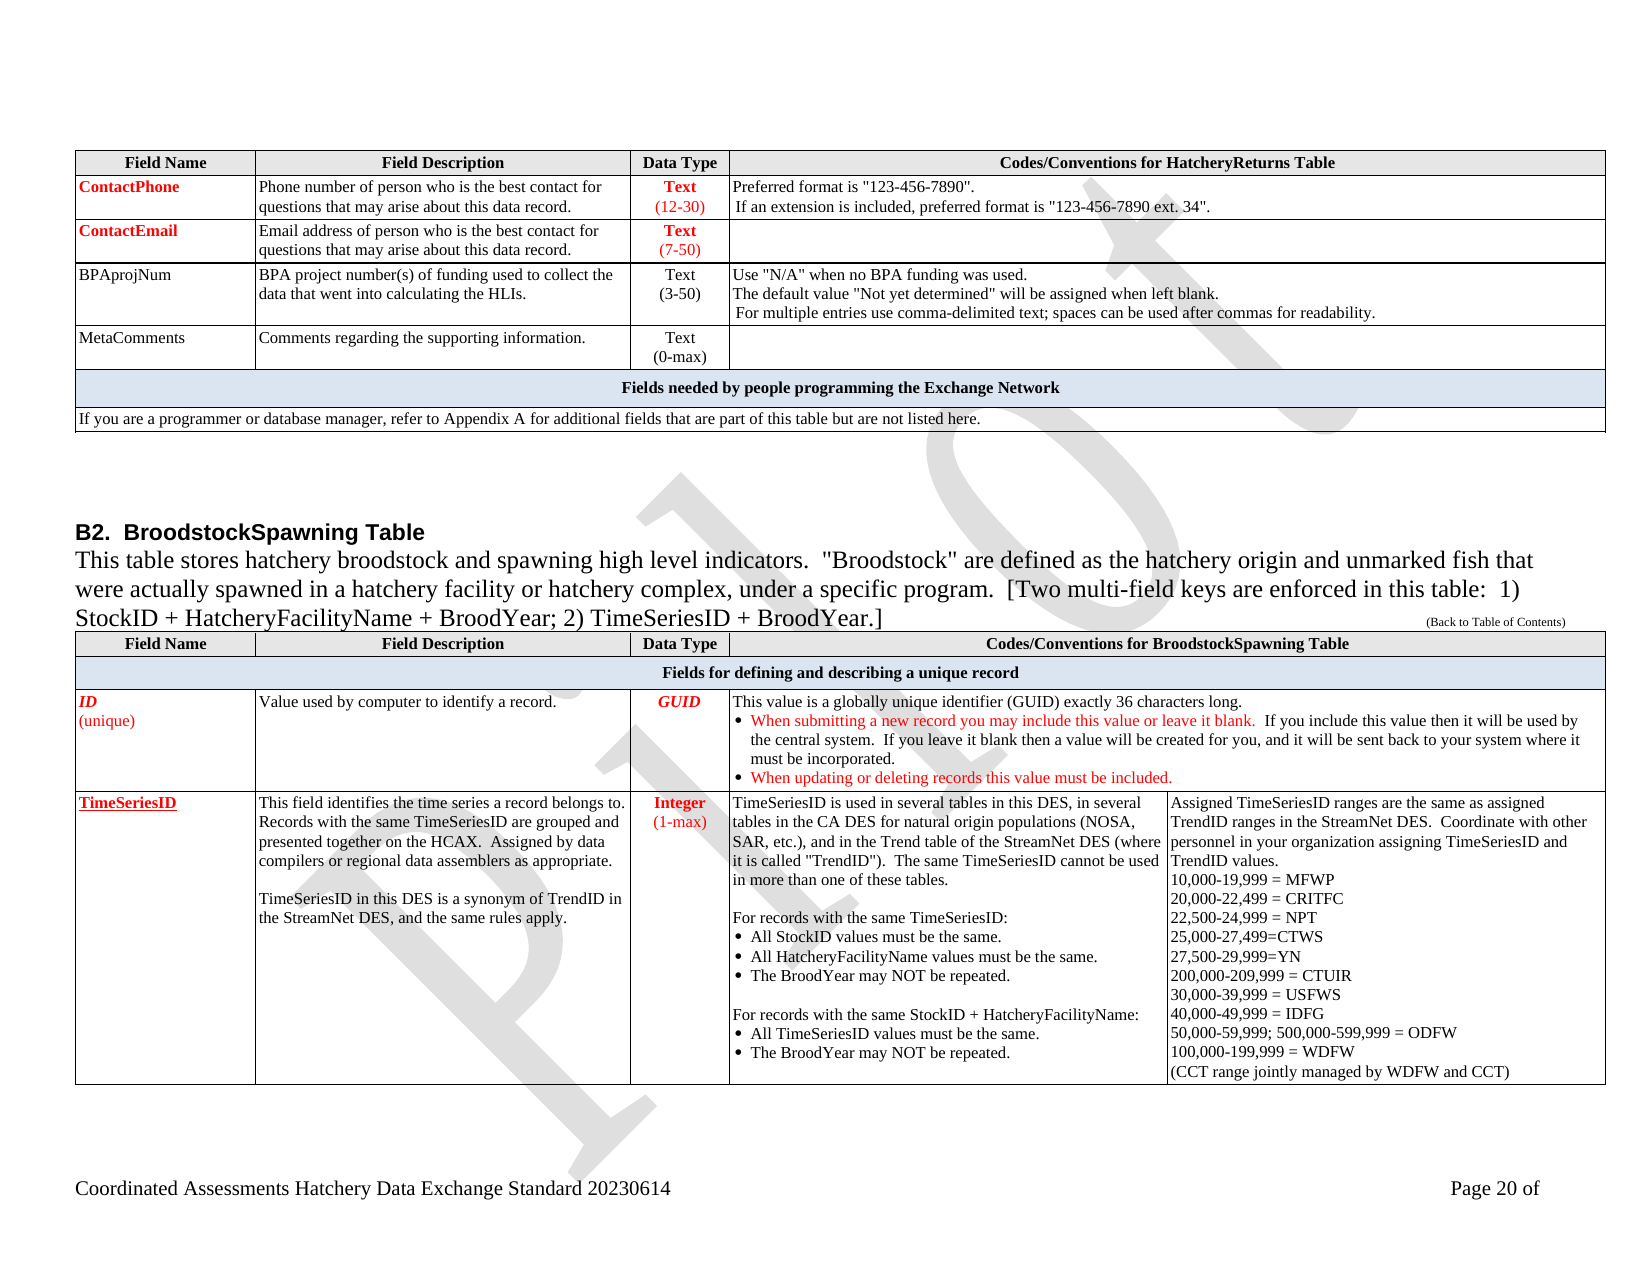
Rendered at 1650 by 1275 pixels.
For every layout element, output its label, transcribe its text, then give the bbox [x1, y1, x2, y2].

table_header Codes/Conventions for HatcheryReturns Table [730, 151, 1605, 175]
subtitle B2. BroodstockSpawning Table [75, 519, 1575, 545]
table_cell Integer (1-max) [631, 792, 729, 1084]
table_cell [730, 326, 1605, 369]
table_header Codes/Conventions for BroodstockSpawning Table [730, 632, 1605, 656]
table_header Field Description [256, 151, 630, 175]
table_cell Comments regarding the supporting information. [256, 326, 630, 369]
table_cell ContactEmail [76, 220, 255, 262]
table_header Data Type [631, 632, 729, 656]
table_cell If you are a programmer or database manager, refer to Appendix A for additional fields that are part of this table but are not listed here. [76, 408, 1605, 431]
table_cell BPAprojNum [76, 264, 255, 325]
table_cell TimeSeriesID [76, 792, 255, 1084]
table_cell Text (7-50) [631, 220, 729, 262]
table_cell Email address of person who is the best contact for questions that may arise about this data record. [256, 220, 630, 262]
table_cell Phone number of person who is the best contact for questions that may arise about this data record. [256, 176, 630, 218]
table_cell Value used by computer to identify a record. [256, 690, 630, 791]
table_cell ID (unique) [76, 690, 255, 791]
table_cell TimeSeriesID is used in several tables in this DES, in several tables in the CA DES for natural origin populations (NOSA, SAR, etc.), and in the Trend table of the StreamNet DES (where it is called "TrendID"). The same TimeSeriesID cannot be used in more than one of these tables. For records with the same TimeSeriesID: All StockID values must be the same. All HatcheryFacilityName values must be the same. The BroodYear may NOT be repeated. For records with the same StockID + HatcheryFacilityName: All TimeSeriesID values must be the same. The BroodYear may NOT be repeated. [730, 792, 1167, 1084]
table_header Data Type [631, 151, 729, 175]
table_cell BPA project number(s) of funding used to collect the data that went into calculating the HLIs. [256, 264, 630, 325]
table_cell [730, 220, 1605, 262]
table_header Field Name [76, 151, 255, 175]
text This table stores hatchery broodstock and spawning high level indicators. "Broodstock" are defined as the hatchery origin and unmarked fish that were actually spawned in a hatchery facility or hatchery complex, under a specific program. [Two multi-field keys are enforced in this table: 1) StockID + HatcheryFacilityName + BroodYear; 2) TimeSeriesID + BroodYear.] (Back to Table of Contents) [75, 545, 1575, 631]
table_cell This field identifies the time series a record belongs to. Records with the same TimeSeriesID are grouped and presented together on the HCAX. Assigned by data compilers or regional data assemblers as appropriate. TimeSeriesID in this DES is a synonym of TrendID in the StreamNet DES, and the same rules apply. [256, 792, 630, 1084]
table_cell ContactPhone [76, 176, 255, 218]
table_cell Text (3-50) [631, 264, 729, 325]
table_header Field Description [256, 632, 630, 656]
table_cell Fields for defining and describing a unique record [76, 657, 1605, 689]
table_cell Assigned TimeSeriesID ranges are the same as assigned TrendID ranges in the StreamNet DES. Coordinate with other personnel in your organization assigning TimeSeriesID and TrendID values. 10,000-19,999 = MFWP 20,000-22,499 = CRITFC 22,500-24,999 = NPT 25,000-27,499=CTWS 27,500-29,999=YN 200,000-209,999 = CTUIR 30,000-39,999 = USFWS 40,000-49,999 = IDFG 50,000-59,999; 500,000-599,999 = ODFW 100,000-199,999 = WDFW (CCT range jointly managed by WDFW and CCT) [1168, 792, 1605, 1084]
table_cell This value is a globally unique identifier (GUID) exactly 36 characters long. When submitting a new record you may include this value or leave it blank. If you include this value then it will be used by the central system. If you leave it blank then a value will be created for you, and it will be sent back to your system where it must be incorporated. When updating or deleting records this value must be included. [730, 690, 1605, 791]
table_cell Text (0-max) [631, 326, 729, 369]
table_cell GUID [631, 690, 729, 791]
table_cell MetaComments [76, 326, 255, 369]
table_header Field Name [76, 632, 255, 656]
table_cell Use "N/A" when no BPA funding was used. The default value "Not yet determined" will be assigned when left blank. For multiple entries use comma-delimited text; spaces can be used after commas for readability. [730, 264, 1605, 325]
table_cell Fields needed by people programming the Exchange Network [76, 370, 1605, 407]
table_cell Text (12-30) [631, 176, 729, 218]
table_cell Preferred format is "123-456-7890". If an extension is included, preferred format is "123-456-7890 ext. 34". [730, 176, 1605, 218]
